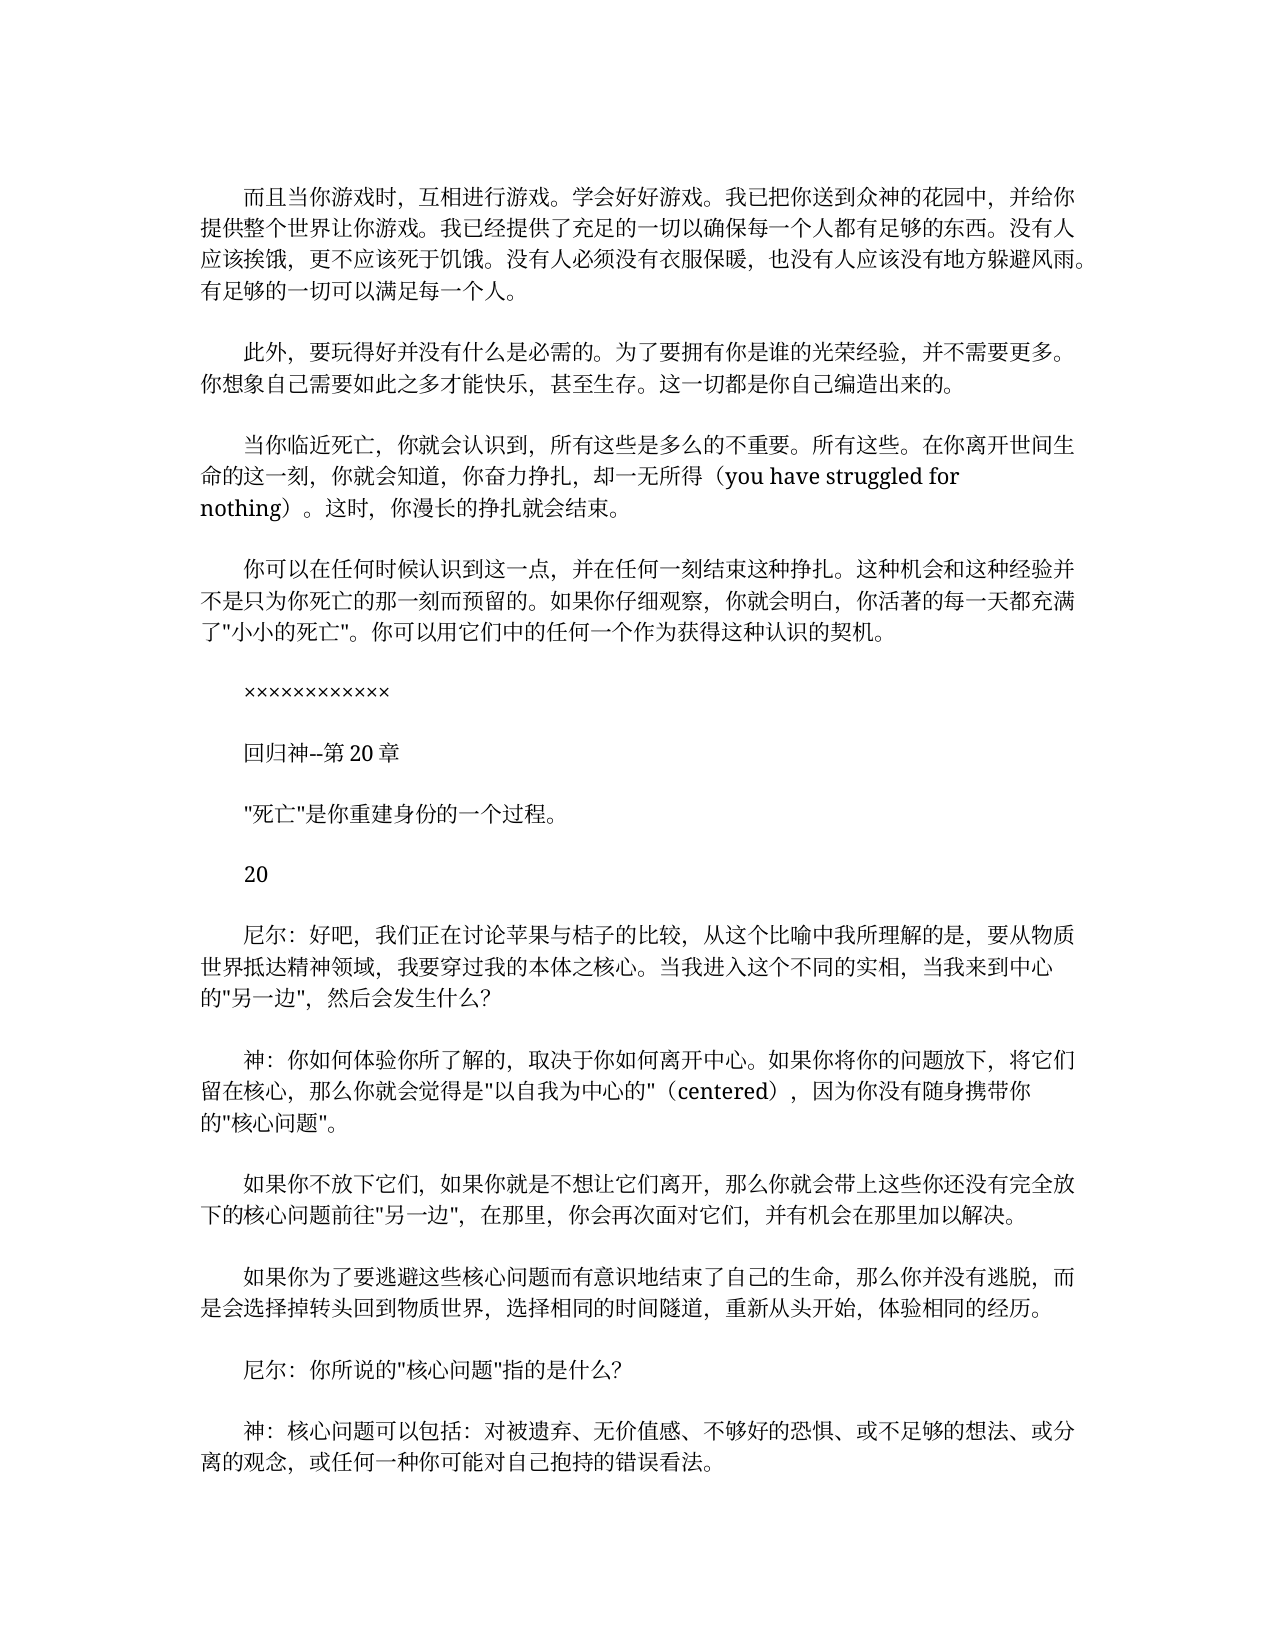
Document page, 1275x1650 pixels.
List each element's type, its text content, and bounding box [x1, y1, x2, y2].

text 而且当你游戏时，互相进行游戏。学会好好游戏。我已把你送到众神的花园中，并给你提供整个世界让你游戏。我已经提供了充足的一切以确保每一个人都有足够的东西。没有人应该挨饿，更不应该死于饥饿。没有人必须没有衣服保暖，也没有人应该没有地方躲避风雨。有足够的一切可以满足每一个人。 [200, 180, 1075, 306]
text 如果你为了要逃避这些核心问题而有意识地结束了自己的生命，那么你并没有逃脱，而是会选择掉转头回到物质世界，选择相同的时间隧道，重新从头开始，体验相同的经历。 [200, 1260, 1075, 1323]
text ×××××××××××× [200, 677, 1075, 707]
text 20 [200, 859, 1075, 889]
text 当你临近死亡，你就会认识到，所有这些是多么的不重要。所有这些。在你离开世间生命的这一刻，你就会知道，你奋力挣扎，却一无所得（you have struggled for nothing）。这时，你漫长的挣扎就会结束。 [200, 428, 1075, 523]
text 如果你不放下它们，如果你就是不想让它们离开，那么你就会带上这些你还没有完全放下的核心问题前往"另一边"，在那里，你会再次面对它们，并有机会在那里加以解决。 [200, 1167, 1075, 1230]
text 神：核心问题可以包括：对被遗弃、无价值感、不够好的恐惧、或不足够的想法、或分离的观念，或任何一种你可能对自己抱持的错误看法。 [200, 1414, 1075, 1477]
text 尼尔：你所说的"核心问题"指的是什么？ [200, 1353, 1075, 1384]
text 你可以在任何时候认识到这一点，并在任何一刻结束这种挣扎。这种机会和这种经验并不是只为你死亡的那一刻而预留的。如果你仔细观察，你就会明白，你活著的每一天都充满了"小小的死亡"。你可以用它们中的任何一个作为获得这种认识的契机。 [200, 552, 1075, 647]
text 此外，要玩得好并没有什么是必需的。为了要拥有你是谁的光荣经验，并不需要更多。你想象自己需要如此之多才能快乐，甚至生存。这一切都是你自己编造出来的。 [200, 335, 1075, 398]
text 尼尔：好吧，我们正在讨论苹果与桔子的比较，从这个比喻中我所理解的是，要从物质世界抵达精神领域，我要穿过我的本体之核心。当我进入这个不同的实相，当我来到中心的"另一边"，然后会发生什么？ [200, 919, 1075, 1013]
text 神：你如何体验你所了解的，取决于你如何离开中心。如果你将你的问题放下，将它们留在核心，那么你就会觉得是"以自我为中心的"（centered），因为你没有随身携带你的"核心问题"。 [200, 1043, 1075, 1137]
text 回归神--第20章 [200, 736, 1075, 768]
text "死亡"是你重建身份的一个过程。 [200, 798, 1075, 829]
